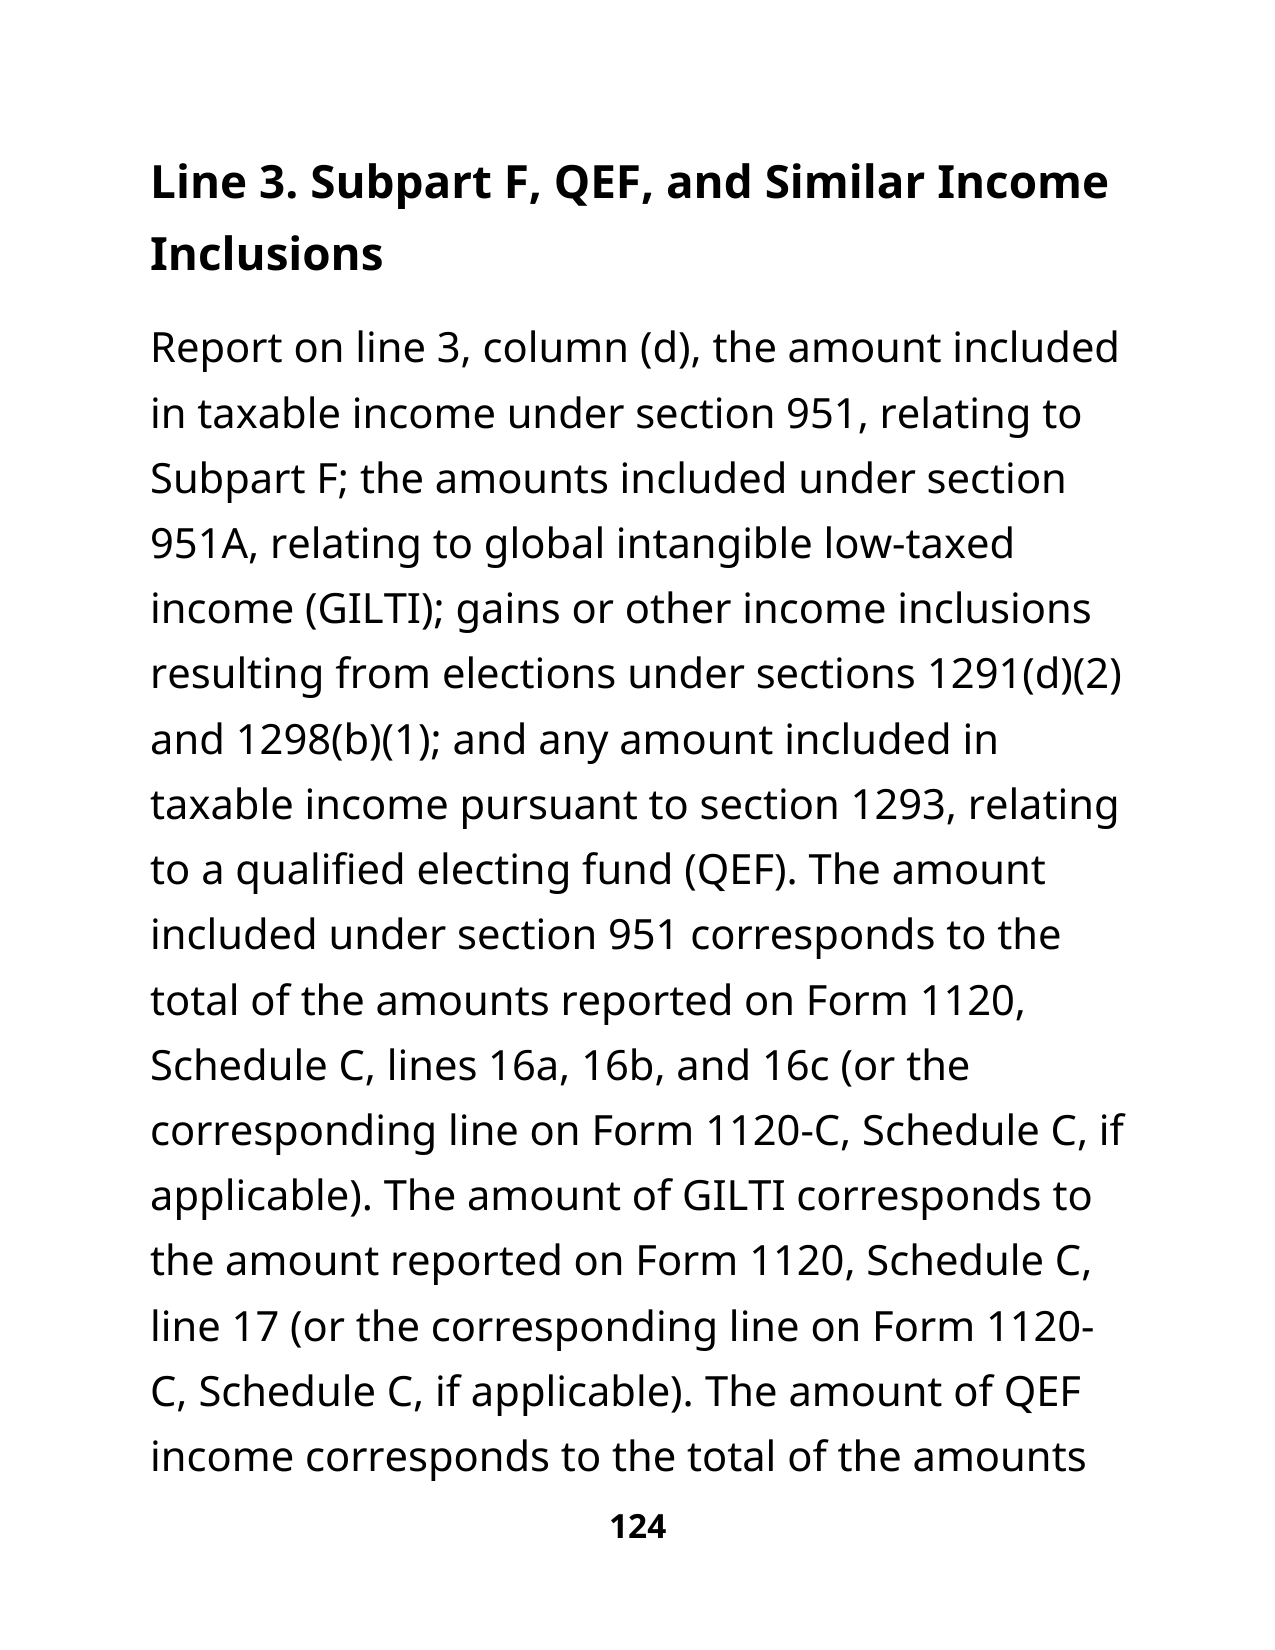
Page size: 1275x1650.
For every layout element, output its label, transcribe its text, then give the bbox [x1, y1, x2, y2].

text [150, 318, 1125, 1484]
subtitle Line 3. Subpart F, QEF, and Similar Income Inclusions [150, 150, 1125, 284]
